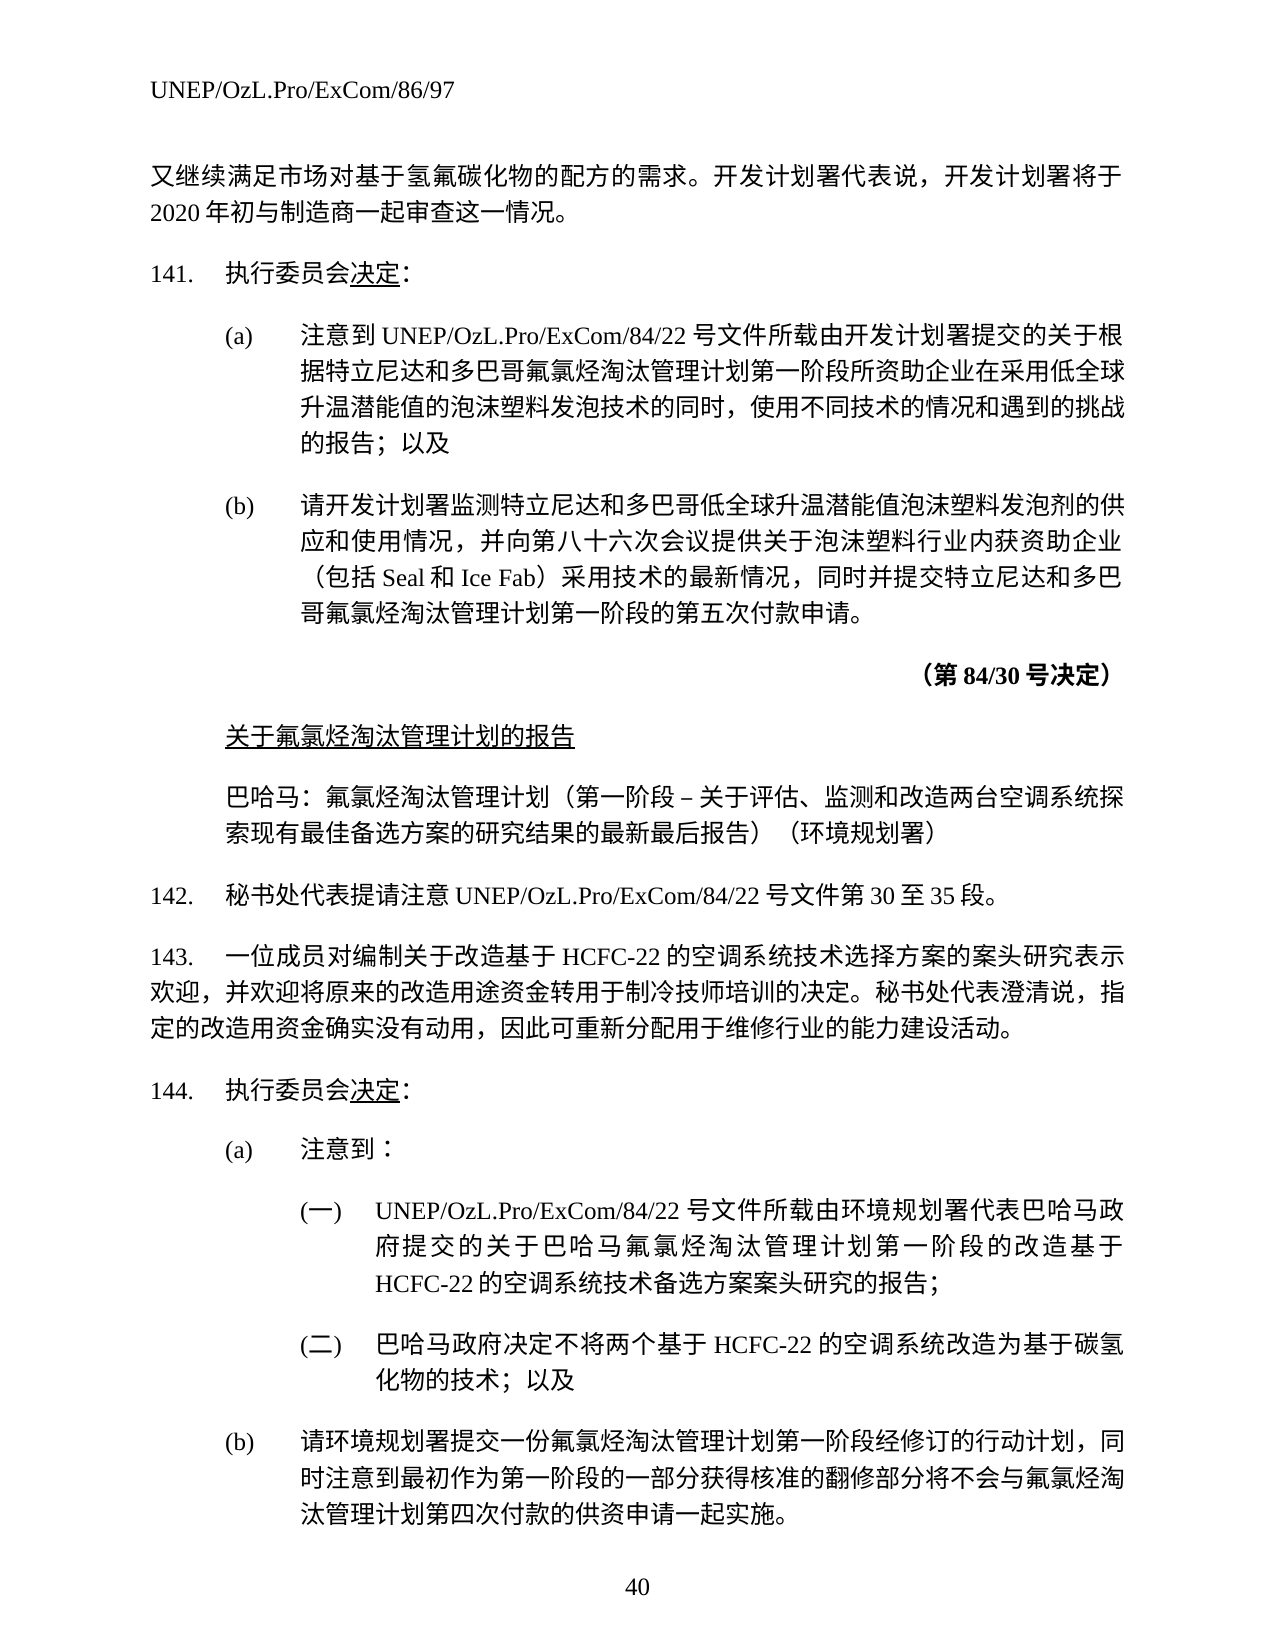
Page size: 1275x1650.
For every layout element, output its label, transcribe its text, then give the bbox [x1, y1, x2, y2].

text 关于氟氯烃淘汰管理计划的报告 [225, 716, 1125, 753]
subtitle 执行委员会决定： [150, 1070, 1125, 1106]
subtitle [150, 156, 1125, 229]
text （第84/30号决定） [150, 655, 1125, 691]
subtitle 秘书处代表提请注意UNEP/OzL.Pro/ExCom/84/22号文件第30至35段。 [150, 875, 1125, 911]
subtitle 请环境规划署提交一份氟氯烃淘汰管理计划第一阶段经修订的行动计划，同时注意到最初作为第一阶段的一部分获得核准的翻修部分将不会与氟氯烃淘汰管理计划第四次付款的供资申请一起实施。 [225, 1422, 1125, 1531]
subtitle 一位成员对编制关于改造基于HCFC-22的空调系统技术选择方案的案头研究表示欢迎，并欢迎将原来的改造用途资金转用于制冷技师培训的决定。秘书处代表澄清说，指定的改造用资金确实没有动用，因此可重新分配用于维修行业的能力建设活动。 [150, 936, 1125, 1045]
subtitle 请开发计划署监测特立尼达和多巴哥低全球升温潜能值泡沫塑料发泡剂的供应和使用情况，并向第八十六次会议提供关于泡沫塑料行业内获资助企业（包括Seal和Ice Fab）采用技术的最新情况，同时并提交特立尼达和多巴哥氟氯烃淘汰管理计划第一阶段的第五次付款申请。 [225, 485, 1125, 630]
subtitle 巴哈马政府决定不将两个基于HCFC-22的空调系统改造为基于碳氢化物的技术；以及 [300, 1324, 1125, 1397]
subtitle 注意到UNEP/OzL.Pro/ExCom/84/22号文件所载由开发计划署提交的关于根据特立尼达和多巴哥氟氯烃淘汰管理计划第一阶段所资助企业在采用低全球升温潜能值的泡沫塑料发泡技术的同时，使用不同技术的情况和遇到的挑战的报告；以及 [225, 315, 1125, 460]
subtitle 注意到： [225, 1131, 1125, 1166]
text 巴哈马：氟氯烃淘汰管理计划（第一阶段 – 关于评估、监测和改造两台空调系统探索现有最佳备选方案的研究结果的最新最后报告）（环境规划署） [225, 778, 1125, 850]
subtitle 执行委员会决定： [150, 254, 1125, 290]
subtitle UNEP/OzL.Pro/ExCom/84/22号文件所载由环境规划署代表巴哈马政府提交的关于巴哈马氟氯烃淘汰管理计划第一阶段的改造基于HCFC-22的空调系统技术备选方案案头研究的报告； [300, 1191, 1125, 1299]
